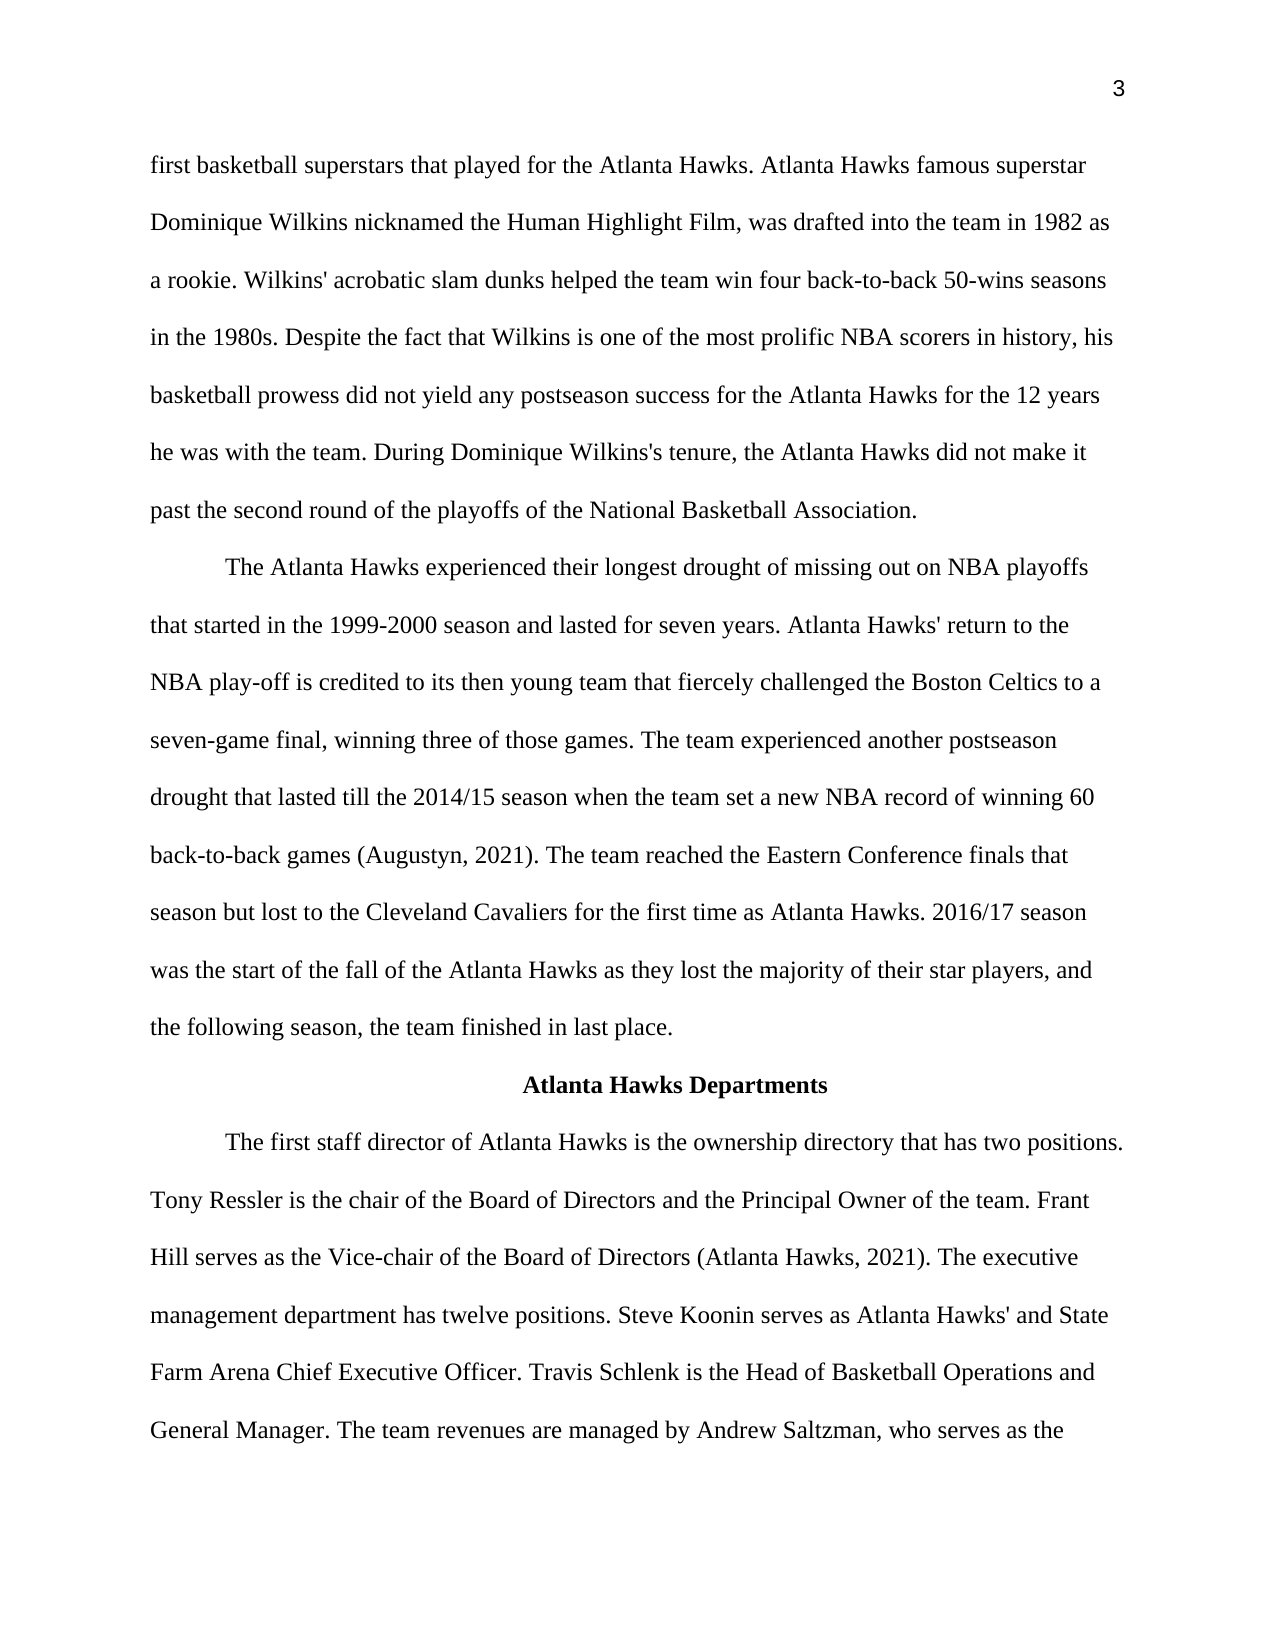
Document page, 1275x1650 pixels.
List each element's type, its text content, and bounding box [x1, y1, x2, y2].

text Atlanta Hawks Departments [150, 1070, 1125, 1099]
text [150, 150, 1125, 524]
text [150, 1127, 1125, 1444]
text The Atlanta Hawks experienced their longest drought of missing out on NBA playoffs that started in the 1999-2000 season and lasted for seven years. Atlanta Hawks' return to the NBA play-off is credited to its then young team that fiercely challenged the Boston Celtics to a seven-game final, winning three of those games. The team experienced another postseason drought that lasted till the 2014/15 season when the team set a new NBA record of winning 60 back-to-back games (Augustyn, 2021). The team reached the Eastern Conference finals that season but lost to the Cleveland Cavaliers for the first time as Atlanta Hawks. 2016/17 season was the start of the fall of the Atlanta Hawks as they lost the majority of their star players, and the following season, the team finished in last place. [150, 552, 1125, 1041]
